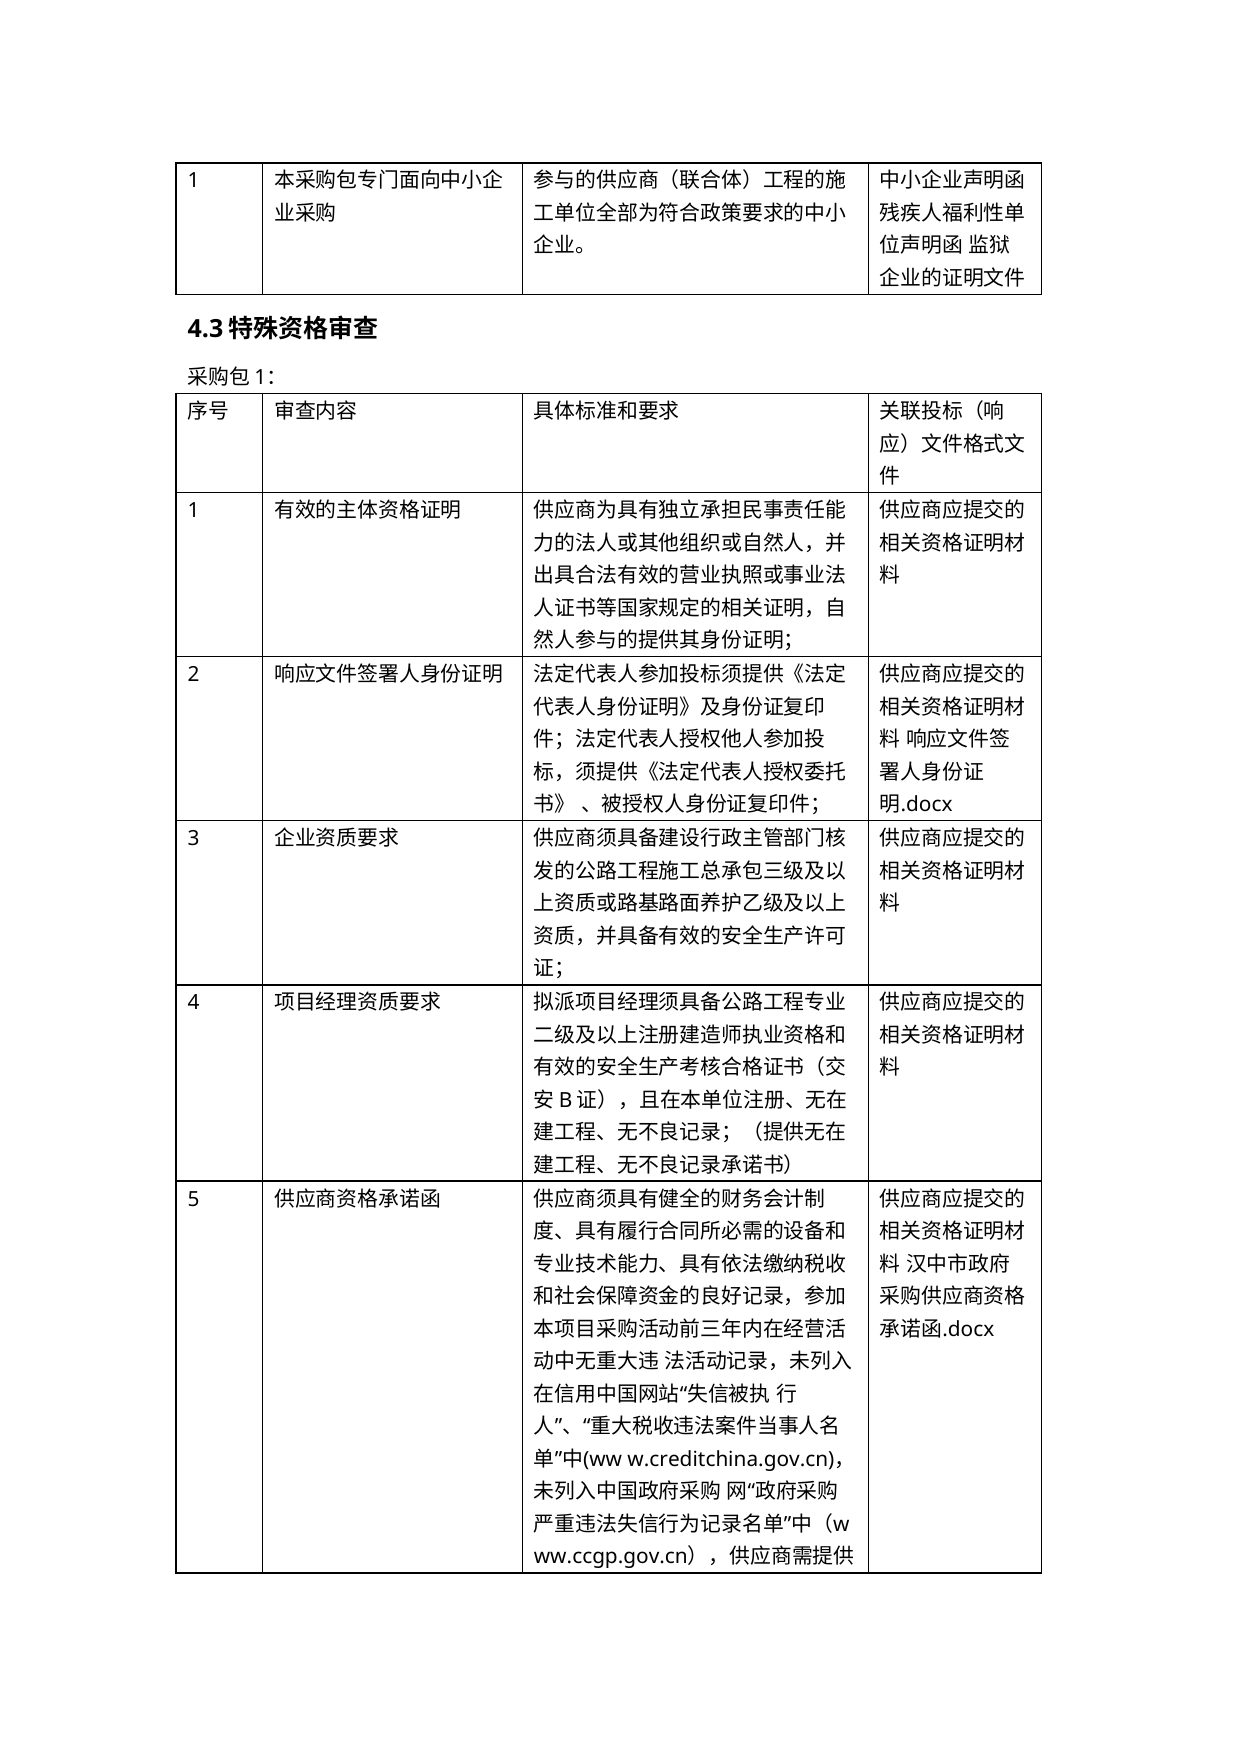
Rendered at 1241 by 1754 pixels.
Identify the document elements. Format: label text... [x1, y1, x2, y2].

text 采购包1： [187, 360, 1053, 393]
table_cell 3 [177, 821, 262, 984]
table_cell 供应商资格承诺函 [263, 1182, 522, 1572]
table_cell 参与的供应商（联合体）工程的施工单位全部为符合政策要求的中小企业。 [523, 164, 868, 293]
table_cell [869, 1182, 1041, 1572]
table_cell 中小企业声明函 残疾人福利性单位声明函 监狱企业的证明文件 [869, 164, 1041, 293]
table_cell 供应商应提交的相关资格证明材料 响应文件签署人身份证明.docx [869, 657, 1041, 820]
table_cell 5 [177, 1182, 262, 1572]
table_cell 供应商应提交的相关资格证明材料 [869, 986, 1041, 1180]
table_header 审查内容 [263, 394, 522, 492]
table_cell 供应商为具有独立承担民事责任能力的法人或其他组织或自然人，并出具合法有效的营业执照或事业法人证书等国家规定的相关证明，自然人参与的提供其身份证明； [523, 493, 868, 656]
table_cell 1 [177, 164, 262, 293]
table_cell 本采购包专门面向中小企业采购 [263, 164, 522, 293]
table_header 序号 [177, 394, 262, 492]
table_cell 2 [177, 657, 262, 820]
text 4.3特殊资格审查 [187, 295, 1053, 360]
table_cell 响应文件签署人身份证明 [263, 657, 522, 820]
table_cell 拟派项目经理须具备公路工程专业二级及以上注册建造师执业资格和有效的安全生产考核合格证书（交安B证），且在本单位注册、无在建工程、无不良记录；（提供无在建工程、无不良记录承诺书） [523, 986, 868, 1180]
table_cell 供应商应提交的相关资格证明材料 [869, 493, 1041, 656]
table_header 具体标准和要求 [523, 394, 868, 492]
table_header 关联投标（响应）文件格式文件 [869, 394, 1041, 492]
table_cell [523, 1182, 868, 1572]
table_cell 有效的主体资格证明 [263, 493, 522, 656]
table_cell 法定代表人参加投标须提供《法定代表人身份证明》及身份证复印件；法定代表人授权他人参加投标，须提供《法定代表人授权委托书》 、被授权人身份证复印件； [523, 657, 868, 820]
table_cell 1 [177, 493, 262, 656]
table_cell 企业资质要求 [263, 821, 522, 984]
table_cell 供应商须具备建设行政主管部门核发的公路工程施工总承包三级及以上资质或路基路面养护乙级及以上资质，并具备有效的安全生产许可证； [523, 821, 868, 984]
table_cell 项目经理资质要求 [263, 986, 522, 1180]
table_cell 供应商应提交的相关资格证明材料 [869, 821, 1041, 984]
table_cell 4 [177, 986, 262, 1180]
